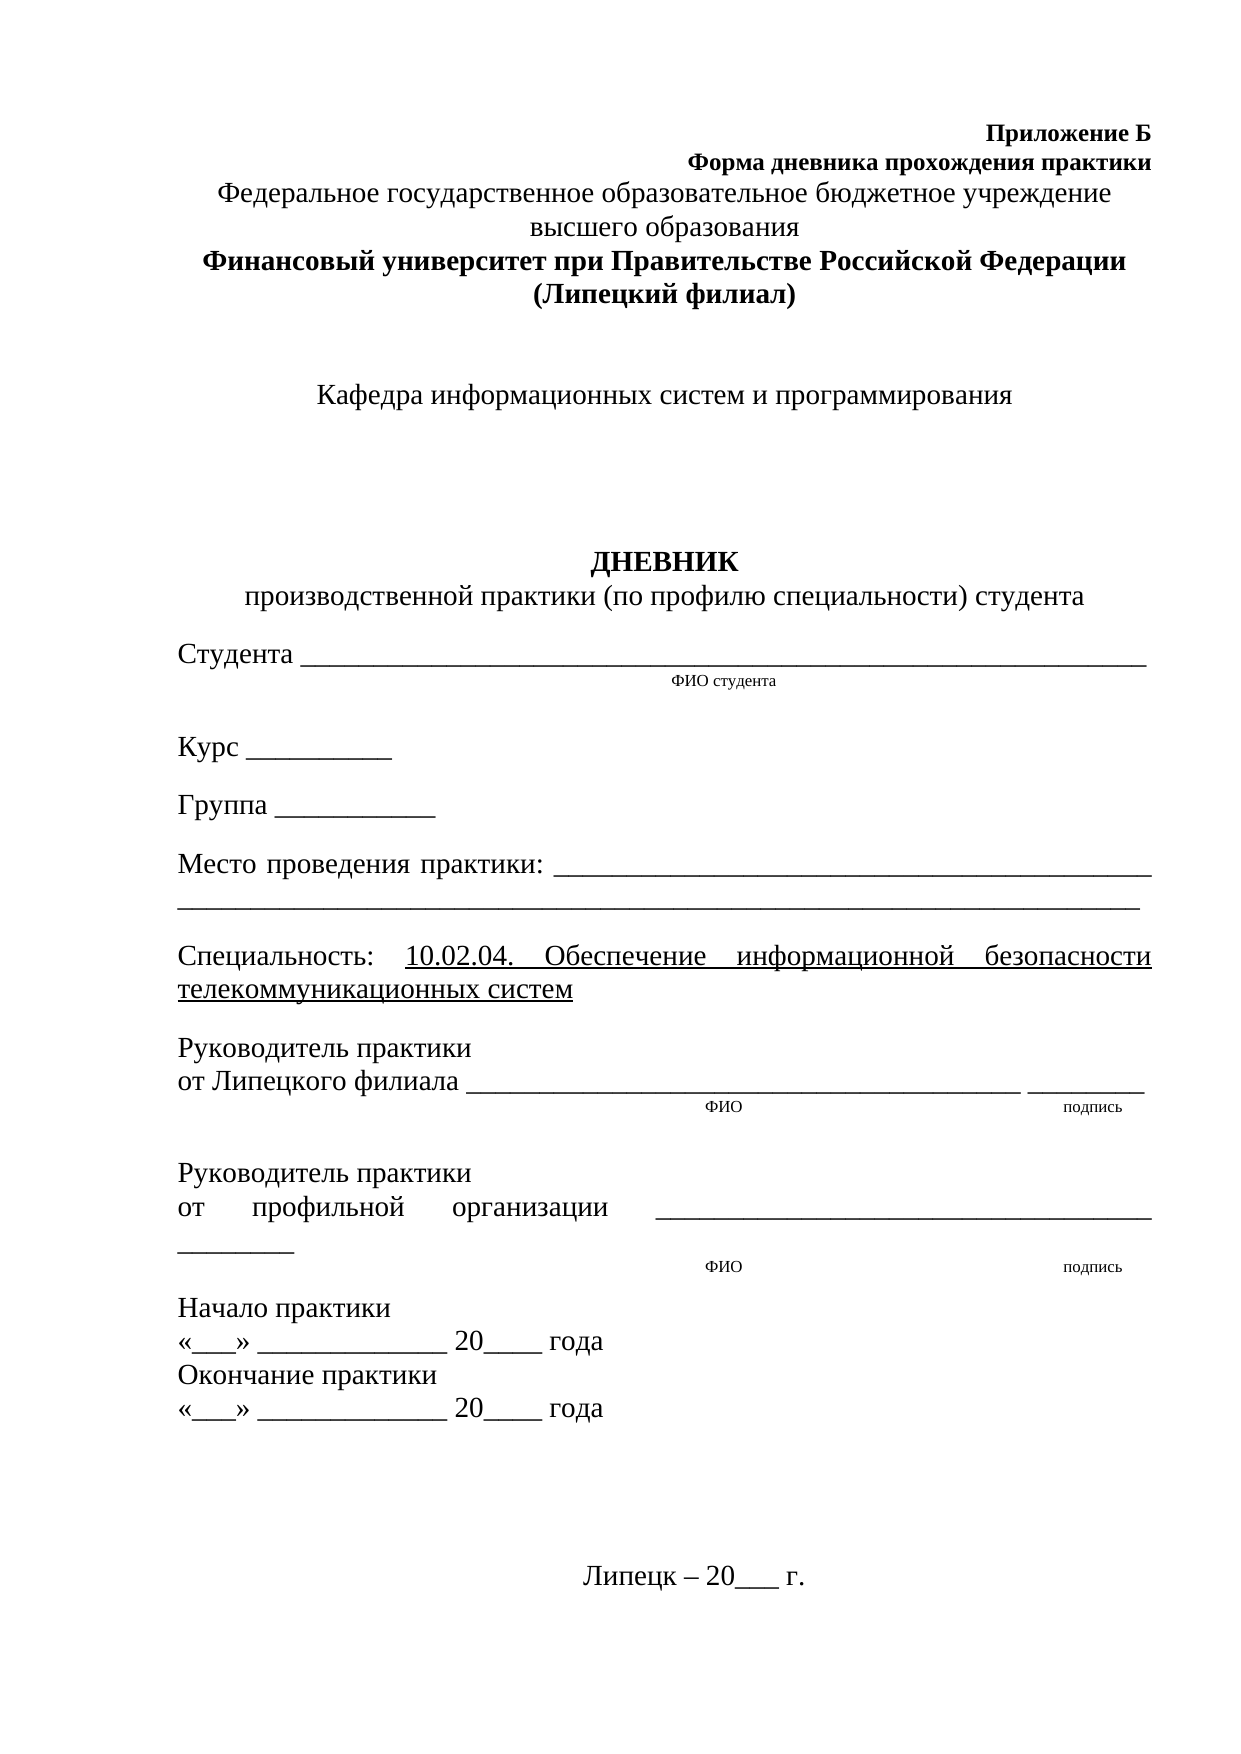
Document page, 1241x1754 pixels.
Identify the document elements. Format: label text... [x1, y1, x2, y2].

text Студента __________________________________________________________ [177, 637, 1152, 670]
text ФИО студента [177, 670, 1152, 704]
text «___» _____________ 20____ года [177, 1323, 1152, 1357]
text ФИО подпись [177, 1097, 1152, 1131]
text ДНЕВНИК [177, 544, 1152, 578]
text «___» _____________ 20____ года [177, 1390, 1152, 1424]
text (Липецкий филиал) [177, 276, 1152, 310]
text от Липецкого филиала ______________________________________ ________ [177, 1063, 1152, 1097]
text производственной практики (по профилю специальности) студента [177, 578, 1152, 612]
text Место проведения практики: _________________________________________ __________________________________________________________________ [177, 846, 1152, 913]
text Начало практики [177, 1290, 1152, 1323]
text ФИО подпись [177, 1256, 1152, 1290]
text от профильной организации __________________________________ ________ [177, 1189, 1152, 1256]
text Руководитель практики [177, 1030, 1152, 1063]
text Курс __________ [177, 729, 1152, 762]
text Руководитель практики [177, 1156, 1152, 1189]
text Кафедра информационных систем и программирования [177, 377, 1152, 410]
text Финансовый университет при Правительстве Российской Федерации [177, 243, 1152, 276]
text Специальность: 10.02.04. Обеспечение информационной безопасности телекоммуникационных систем [177, 938, 1152, 1005]
text Форма дневника прохождения практики [177, 147, 1152, 176]
text Липецк – 20___ г. [177, 1558, 1152, 1592]
text Окончание практики [177, 1357, 1152, 1390]
text Приложение Б [177, 118, 1152, 147]
text Группа ___________ [177, 787, 1152, 821]
text Федеральное государственное образовательное бюджетное учреждение высшего образования [177, 176, 1152, 243]
